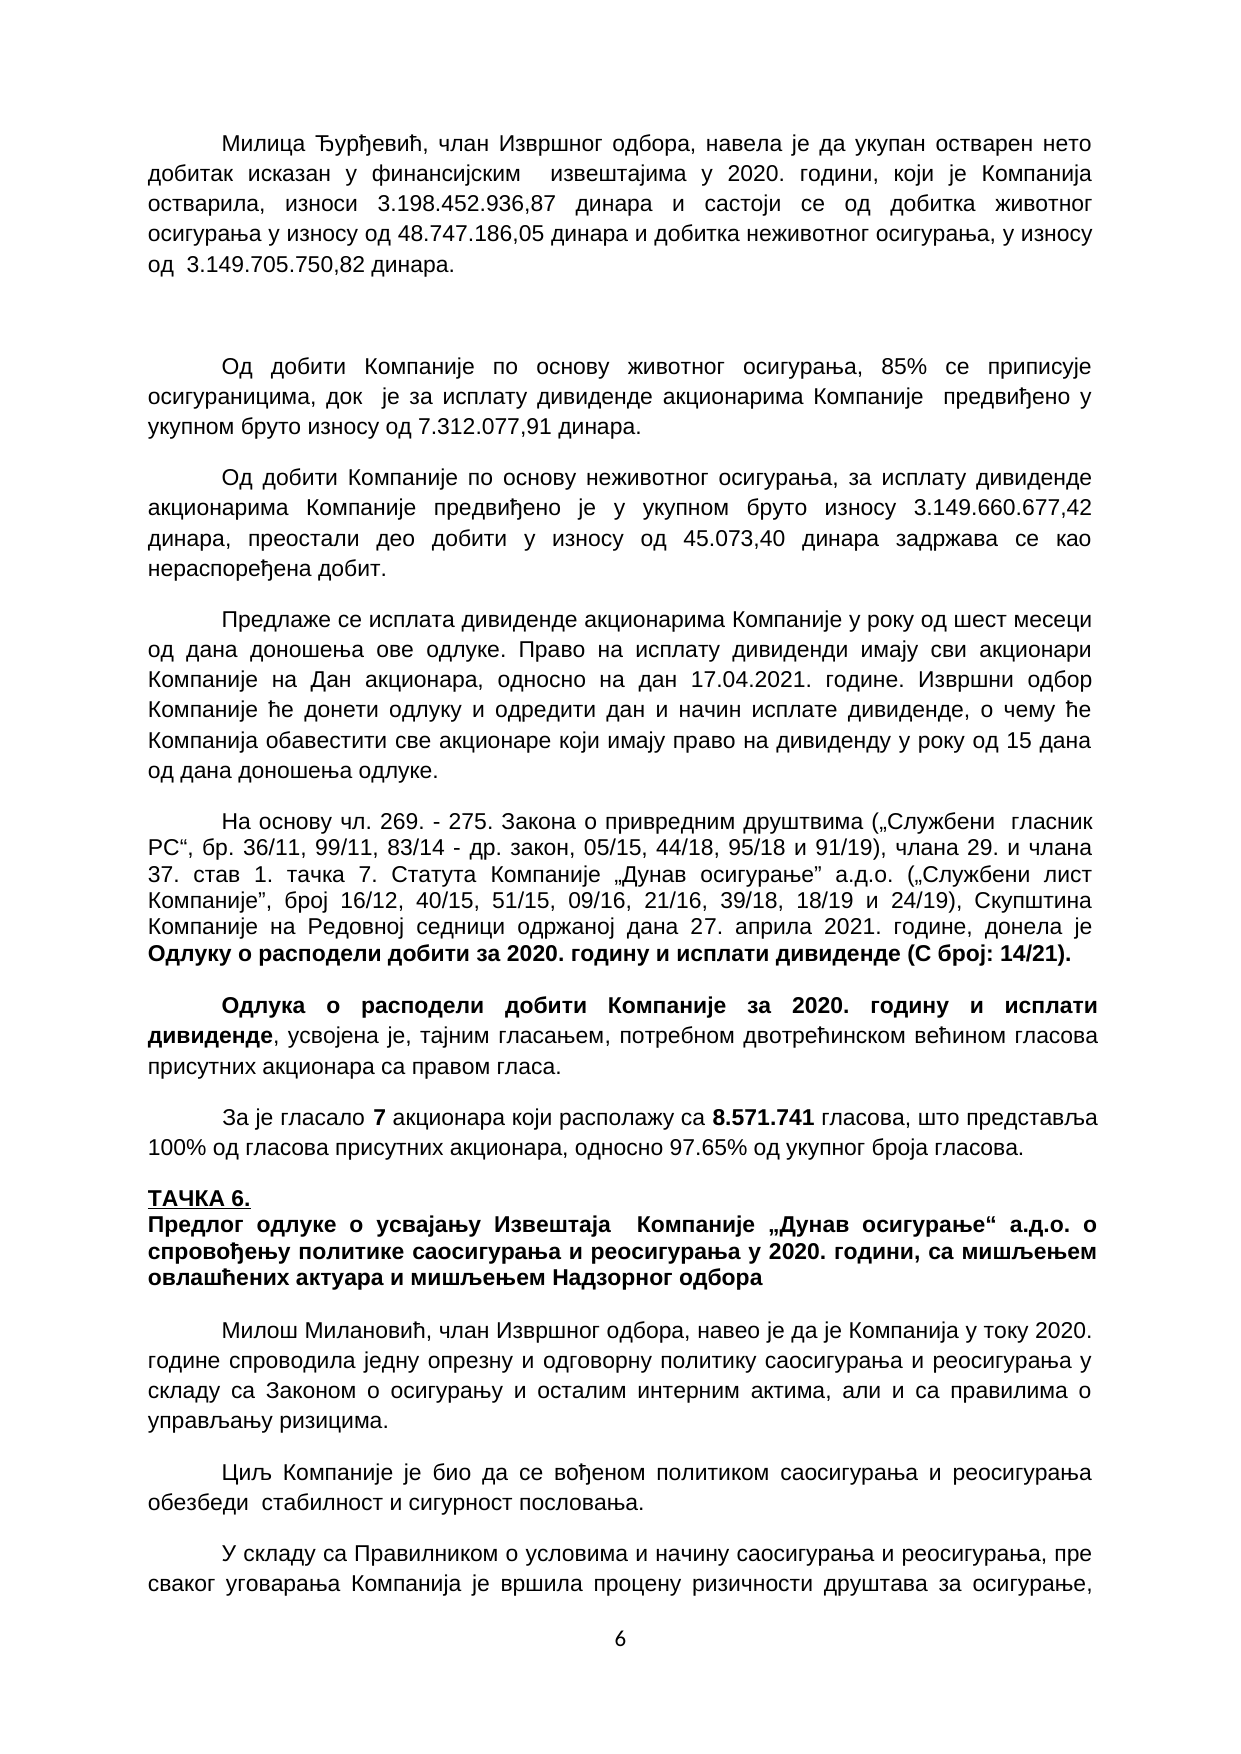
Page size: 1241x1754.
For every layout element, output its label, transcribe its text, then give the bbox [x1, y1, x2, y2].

text За је гласало 7 акционара који располажу са 8.571.741 гласова, што представља 100% од гласова присутних акционара, односно 97.65% од укупног броја гласова. [148, 1104, 1098, 1160]
text Од добити Компаније по основу животног осигурања, 85% се приписује осигураницима, док је за исплату дивиденде акционарима Компаније предвиђено у укупном бруто износу од 7.312.077,91 динара. [148, 353, 1093, 439]
text Од добити Компаније по основу неживотног осигурања, за исплату дивиденде акционарима Компаније предвиђено је у укупном бруто износу 3.149.660.677,42 динара, преостали део добити у износу од 45.073,40 динара задржава се као нераспоређена добит. [148, 464, 1093, 581]
text Милица Ђурђевић, члан Извршног одбора, навела је да укупан остварен нето добитак исказан у финансијским извештајима у 2020. години, који је Компанија остварила, износи 3.198.452.936,87 динара и састоји се од добитка животног осигурања у износу од 48.747.186,05 динара и добитка неживотног осигурања, у износу од 3.149.705.750,82 динара. [148, 130, 1093, 277]
text Милош Милановић, члан Извршног одбора, навео је да је Компанија у току 2020. године спроводила једну опрезну и одговорну политику саосигурања и реосигурања у складу са Законом о осигурању и осталим интерним актима, али и са правилима о управљању ризицима. [148, 1317, 1093, 1434]
text Предлаже се исплата дивиденде акционарима Компаније у року од шест месеци од дана доношења ове одлуке. Право на исплату дивиденди имају сви акционари Компаније на Дан акционара, односно на дан 17.04.2021. године. Извршни одбор Компаније ће донети одлуку и одредити дан и начин исплате дивиденде, о чему ће Компанија обавестити све акционаре који имају право на дивиденду у року од 15 дана од дана доношења одлуке. [148, 606, 1093, 783]
text Предлог одлуке о усвајању Извештаја Компаније „Дунав осигурање“ а.д.о. о спровођењу политике саосигурања и реосигурања у 2020. години, са мишљењем овлашћених актуара и мишљењем Надзорног одбора [148, 1211, 1098, 1290]
text На основу чл. 269. - 275. Закона о привредним друштвима („Службени гласник РС“, бр. 36/11, 99/11, 83/14 - др. зaкoн, 05/15, 44/18, 95/18 и 91/19), члана 29. и члана 37. став 1. тачка 7. Статута Компаније „Дунав осигурање” а.д.о. („Службени лист Компаније”, број 16/12, 40/15, 51/15, 09/16, 21/16, 39/18, 18/19 и 24/19), Скупштина Компаније на Редовној седници одржаној дана 27. априла 2021. године, донела је Одлуку о расподели добити за 2020. годину и исплати дивиденде (С број: 14/21). [148, 808, 1093, 966]
text ТАЧКА 6. [148, 1185, 1093, 1211]
text Циљ Компаније је био да се вођеном политиком саосигурања и реосигурања обезбеди стабилност и сигурност пословања. [148, 1458, 1093, 1515]
text Одлука о расподели добити Компаније за 2020. годину и исплати дивиденде, усвојена је, тајним гласањем, потребном двотрећинском већином гласова присутних акционара са правом гласа. [148, 992, 1098, 1079]
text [148, 1540, 1093, 1596]
